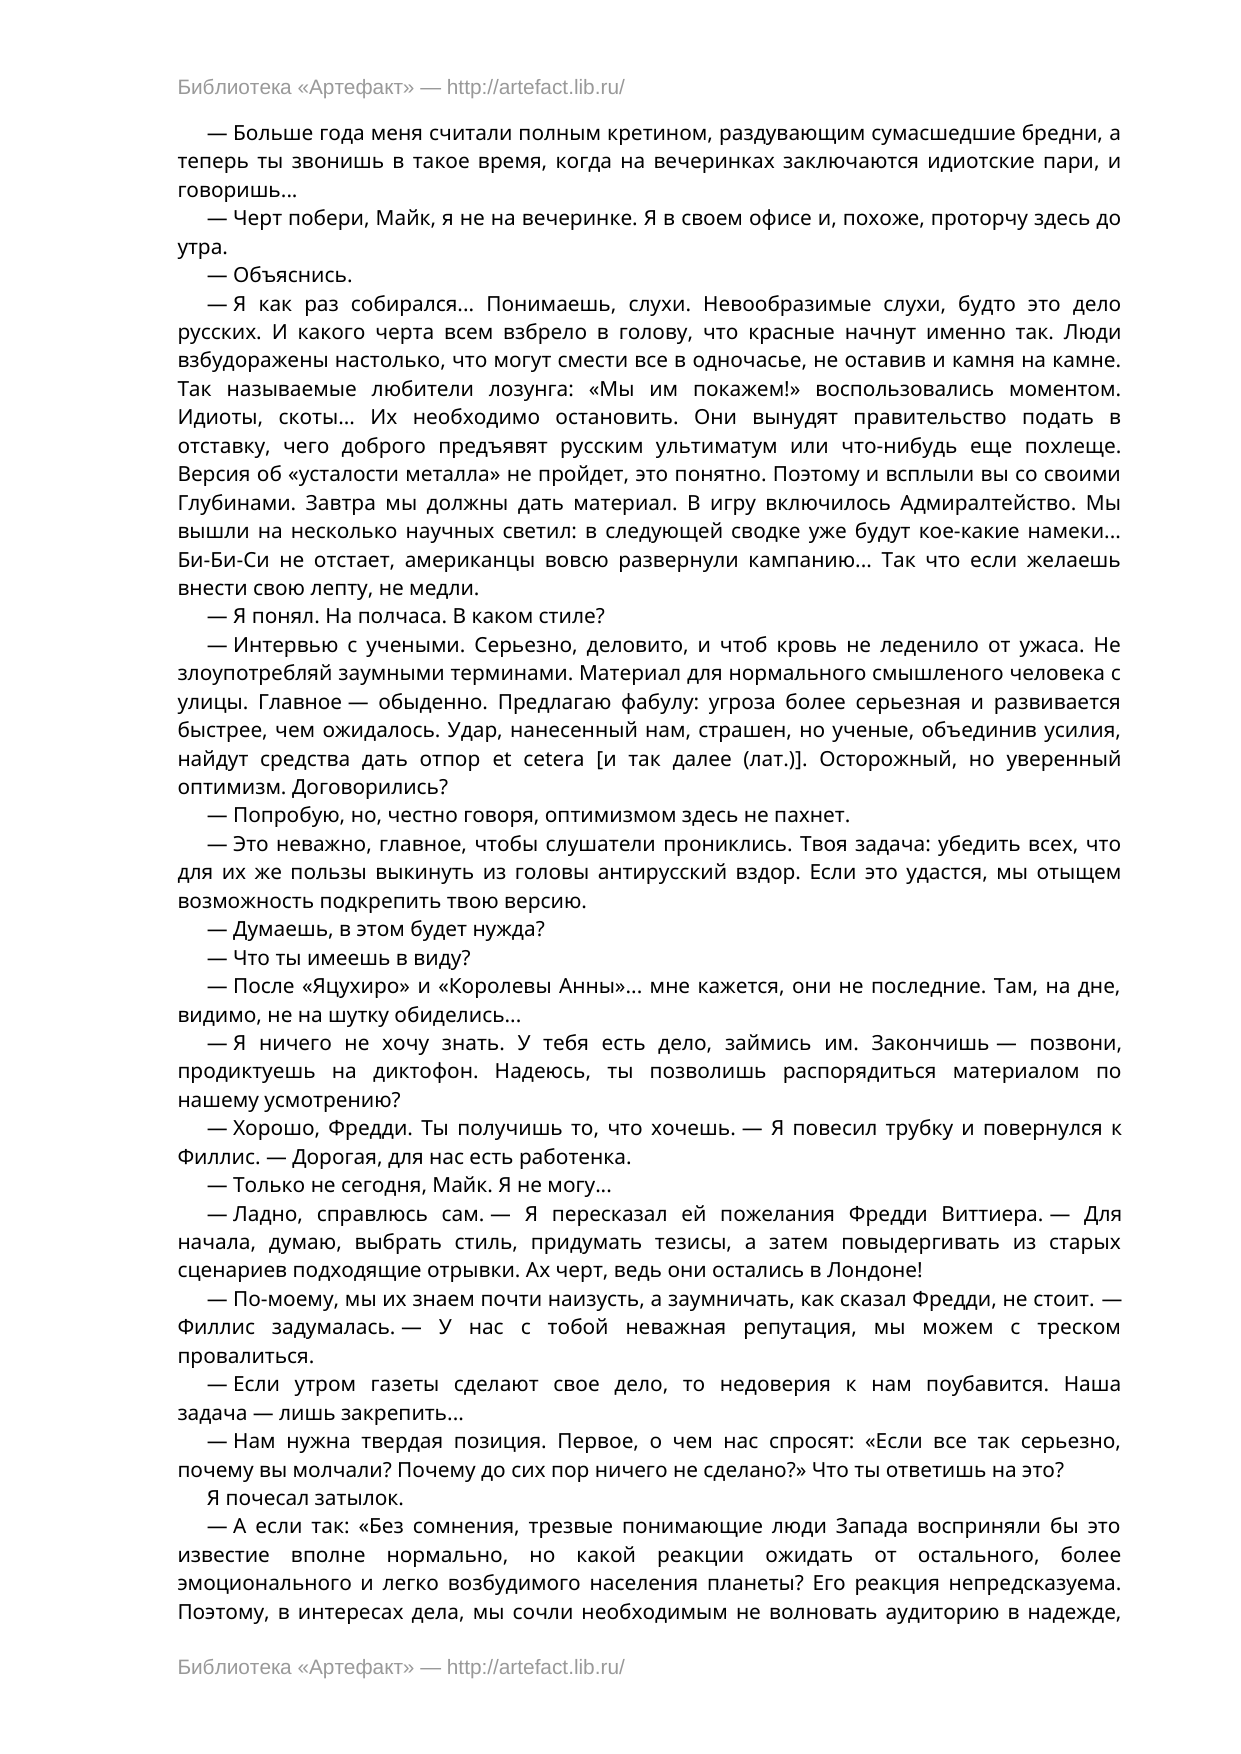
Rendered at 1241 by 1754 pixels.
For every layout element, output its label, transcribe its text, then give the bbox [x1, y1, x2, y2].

text — Думаешь, в этом будет нужда? [177, 914, 1122, 943]
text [177, 1512, 1122, 1625]
text — Попробую, но, честно говоря, оптимизмом здесь не пахнет. [177, 801, 1122, 829]
text — Если утром газеты сделают свое дело, то недоверия к нам поубавится. Наша задача — лишь закрепить... [177, 1369, 1122, 1426]
text — Я как раз собирался... Понимаешь, слухи. Невообразимые слухи, будто это дело русских. И какого черта всем взбрело в голову, что красные начнут именно так. Люди взбудоражены настолько, что могут смести все в одночасье, не оставив и камня на камне. Так называемые любители лозунга: «Мы им покажем!» воспользовались моментом. Идиоты, скоты... Их необходимо остановить. Они вынудят правительство подать в отставку, чего доброго предъявят русским ультиматум или что-нибудь еще похлеще. Версия об «усталости металла» не пройдет, это понятно. Поэтому и всплыли вы со своими Глубинами. Завтра мы должны дать материал. В игру включилось Адмиралтейство. Мы вышли на несколько научных светил: в следующей сводке уже будут кое-какие намеки... Би-Би-Си не отстает, американцы вовсю развернули кампанию... Так что если желаешь внести свою лепту, не медли. [177, 289, 1122, 602]
text — Только не сегодня, Майк. Я не могу... [177, 1170, 1122, 1199]
text — Я ничего не хочу знать. У тебя есть дело, займись им. Закончишь — позвони, продиктуешь на диктофон. Надеюсь, ты позволишь распорядиться материалом по нашему усмотрению? [177, 1028, 1122, 1113]
text Я почесал затылок. [177, 1483, 1122, 1512]
text — Я понял. На полчаса. В каком стиле? [177, 602, 1122, 630]
text — Ладно, справлюсь сам. — Я пересказал ей пожелания Фредди Виттиера. — Для начала, думаю, выбрать стиль, придумать тезисы, а затем повыдергивать из старых сценариев подходящие отрывки. Ах черт, ведь они остались в Лондоне! [177, 1199, 1122, 1284]
text — Нам нужна твердая позиция. Первое, о чем нас спросят: «Если все так серьезно, почему вы молчали? Почему до сих пор ничего не сделано?» Что ты ответишь на это? [177, 1426, 1122, 1483]
text — Что ты имеешь в виду? [177, 943, 1122, 971]
text — Это неважно, главное, чтобы слушатели прониклись. Твоя задача: убедить всех, что для их же пользы выкинуть из головы антирусский вздор. Если это удастся, мы отыщем возможность подкрепить твою версию. [177, 829, 1122, 914]
text — Объяснись. [177, 260, 1122, 289]
text — После «Яцухиро» и «Королевы Анны»... мне кажется, они не последние. Там, на дне, видимо, не на шутку обиделись... [177, 971, 1122, 1028]
text — По-моему, мы их знаем почти наизусть, а заумничать, как сказал Фредди, не стоит. — Филлис задумалась. — У нас с тобой неважная репутация, мы можем с треском провалиться. [177, 1284, 1122, 1369]
text — Хорошо, Фредди. Ты получишь то, что хочешь. — Я повесил трубку и повернулся к Филлис. — Дорогая, для нас есть работенка. [177, 1113, 1122, 1170]
text — Интервью с учеными. Серьезно, деловито, и чтоб кровь не леденило от ужаса. Не злоупотребляй заумными терминами. Материал для нормального смышленого человека с улицы. Главное — обыденно. Предлагаю фабулу: угроза более серьезная и развивается быстрее, чем ожидалось. Удар, нанесенный нам, страшен, но ученые, объединив усилия, найдут средства дать отпор et cetera [и так далее (лат.)]. Осторожный, но уверенный оптимизм. Договорились? [177, 630, 1122, 801]
text — Больше года меня считали полным кретином, раздувающим сумасшедшие бредни, а теперь ты звонишь в такое время, когда на вечеринках заключаются идиотские пари, и говоришь... [177, 118, 1122, 203]
text — Черт побери, Майк, я не на вечеринке. Я в своем офисе и, похоже, проторчу здесь до утра. [177, 203, 1122, 260]
